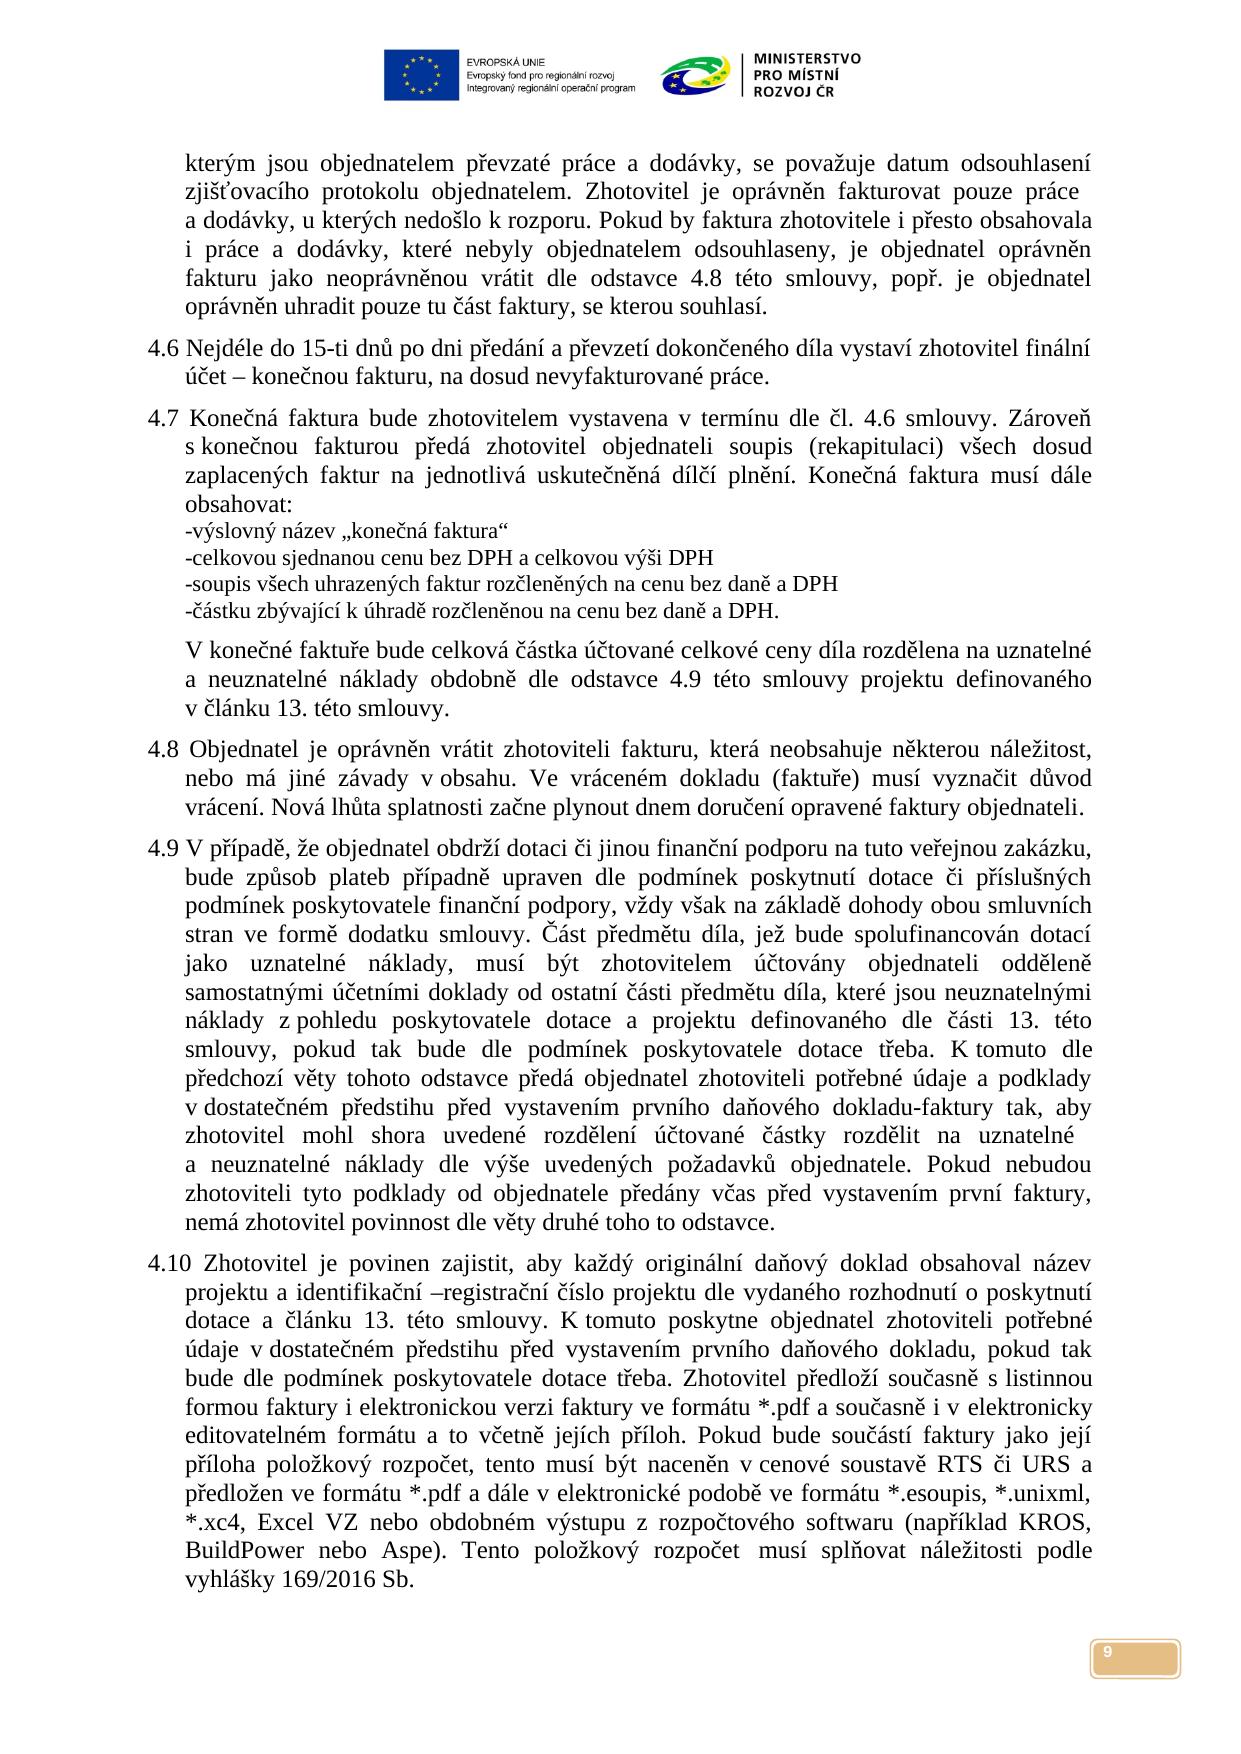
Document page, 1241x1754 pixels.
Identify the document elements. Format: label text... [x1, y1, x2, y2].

text 4.10 Zhotovitel je povinen zajistit, aby každý originální daňový doklad obsahoval název projektu a identifikační –registrační číslo projektu dle vydaného rozhodnutí o poskytnutí dotace a článku 13. této smlouvy. K tomuto poskytne objednatel zhotoviteli potřebné údaje v dostatečném předstihu před vystavením prvního daňového dokladu, pokud tak bude dle podmínek poskytovatele dotace třeba. Zhotovitel předloží současně s listinnou formou faktury i elektronickou verzi faktury ve formátu *.pdf a současně i v elektronicky editovatelném formátu a to včetně jejích příloh. Pokud bude součástí faktury jako její příloha položkový rozpočet, tento musí být naceněn v cenové soustavě RTS či URS a předložen ve formátu *.pdf a dále v elektronické podobě ve formátu *.esoupis, *.unixml, *.xc4, Excel VZ nebo obdobném výstupu z rozpočtového softwaru (například KROS, BuildPower nebo Aspe). Tento položkový rozpočet musí splňovat náležitosti podle vyhlášky 169/2016 Sb. [148, 1248, 1093, 1593]
text 4.6 Nejdéle do 15-ti dnů po dni předání a převzetí dokončeného díla vystaví zhotovitel finální účet – konečnou fakturu, na dosud nevyfakturované práce. [148, 333, 1093, 390]
picture [367, 32, 877, 117]
text V konečné faktuře bude celková částka účtované celkové ceny díla rozdělena na uznatelné a neuznatelné náklady obdobně dle odstavce 4.9 této smlouvy projektu definovaného v článku 13. této smlouvy. [185, 636, 1093, 722]
text 4.9 V případě, že objednatel obdrží dotaci či jinou finanční podporu na tuto veřejnou zakázku, bude způsob plateb případně upraven dle podmínek poskytnutí dotace či příslušných podmínek poskytovatele finanční podpory, vždy však na základě dohody obou smluvních stran ve formě dodatku smlouvy. Část předmětu díla, jež bude spolufinancován dotací jako uznatelné náklady, musí být zhotovitelem účtovány objednateli odděleně samostatnými účetními doklady od ostatní části předmětu díla, které jsou neuznatelnými náklady z pohledu poskytovatele dotace a projektu definovaného dle části 13. této smlouvy, pokud tak bude dle podmínek poskytovatele dotace třeba. K tomuto dle předchozí věty tohoto odstavce předá objednatel zhotoviteli potřebné údaje a podklady v dostatečném předstihu před vystavením prvního daňového dokladu-faktury tak, aby zhotovitel mohl shora uvedené rozdělení účtované částky rozdělit na uznatelné a neuznatelné náklady dle výše uvedených požadavků objednatele. Pokud nebudou zhotoviteli tyto podklady od objednatele předány včas před vystavením první faktury, nemá zhotovitel povinnost dle věty druhé toho to odstavce. [148, 833, 1093, 1236]
text -výslovný název „konečná faktura“ [148, 518, 1093, 544]
text 4.7 Konečná faktura bude zhotovitelem vystavena v termínu dle čl. 4.6 smlouvy. Zároveň s konečnou fakturou předá zhotovitel objednateli soupis (rekapitulaci) všech dosud zaplacených faktur na jednotlivá uskutečněná dílčí plnění. Konečná faktura musí dále obsahovat: [148, 403, 1093, 518]
text -částku zbývající k úhradě rozčleněnou na cenu bez daně a DPH. [148, 597, 1093, 623]
text -soupis všech uhrazených faktur rozčleněných na cenu bez daně a DPH [148, 570, 1093, 597]
text 4.8 Objednatel je oprávněn vrátit zhotoviteli fakturu, která neobsahuje některou náležitost, nebo má jiné závady v obsahu. Ve vráceném dokladu (faktuře) musí vyznačit důvod vrácení. Nová lhůta splatnosti začne plynout dnem doručení opravené faktury objednateli. [148, 734, 1093, 821]
text -celkovou sjednanou cenu bez DPH a celkovou výši DPH [148, 544, 1093, 570]
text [148, 148, 1093, 320]
